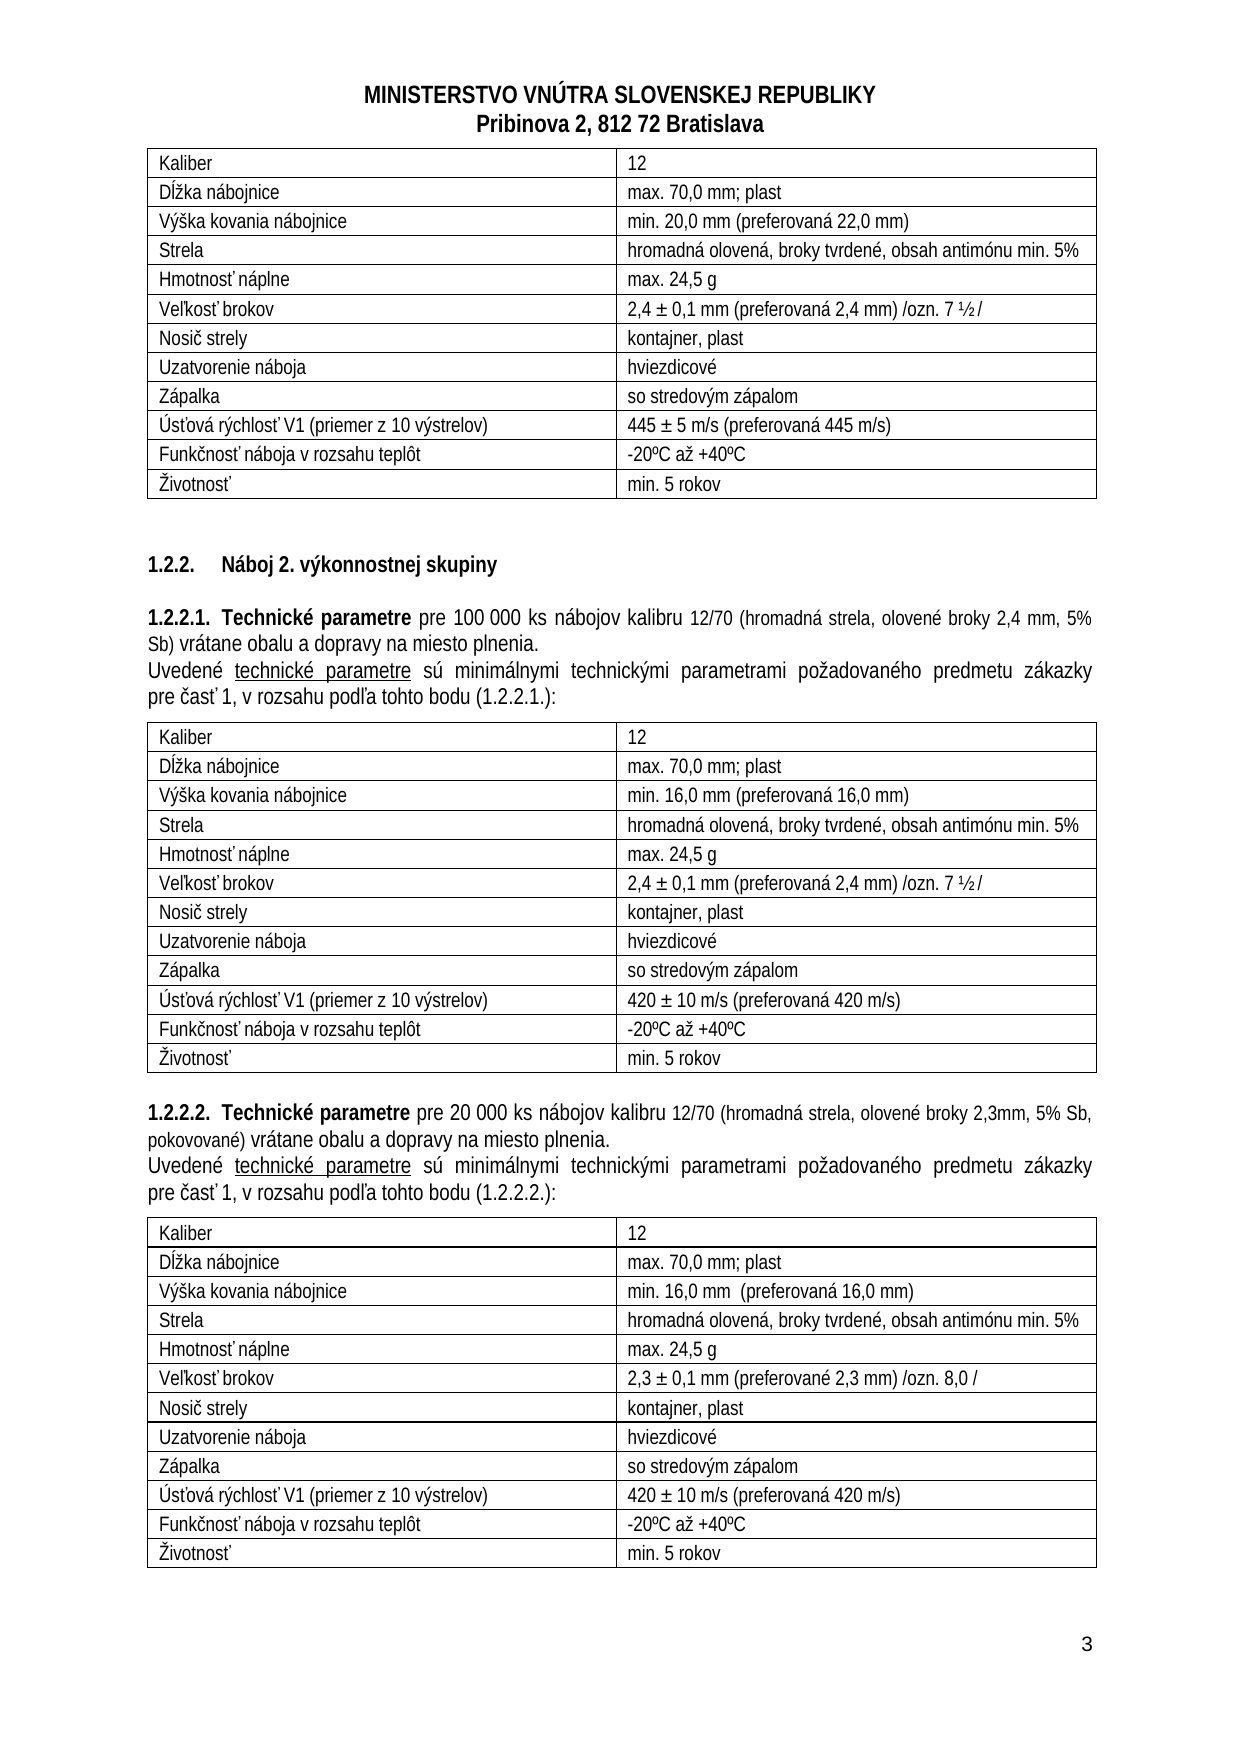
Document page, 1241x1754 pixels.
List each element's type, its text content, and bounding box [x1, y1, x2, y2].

table_cell min. 20,0 mm (preferovaná 22,0 mm) [617, 207, 1096, 235]
table_cell Výška kovania nábojnice [148, 781, 616, 809]
table_header 12 [617, 149, 1096, 177]
table_cell max. 24,5 g [617, 1335, 1096, 1363]
table_cell hviezdicové [617, 353, 1096, 381]
table_cell Výška kovania nábojnice [148, 207, 616, 235]
table_cell Hmotnosť náplne [148, 1335, 616, 1363]
table_cell Zápalka [148, 382, 616, 410]
table_header 12 [617, 723, 1096, 751]
text 1.2.2.2. Technické parametre pre 20 000 ks nábojov kalibru 12/70 (hromadná strela, olovené broky 2,3mm, 5% Sb, pokovované) vrátane obalu a dopravy na miesto plnenia. [148, 1099, 1093, 1152]
table_cell kontajner, plast [617, 1393, 1096, 1421]
table_cell Dĺžka nábojnice [148, 178, 616, 206]
table_cell max. 70,0 mm; plast [617, 178, 1096, 206]
table_cell Úsťová rýchlosť V1 (priemer z 10 výstrelov) [148, 411, 616, 439]
table_cell so stredovým zápalom [617, 956, 1096, 984]
table_cell 2,4 ± 0,1 mm (preferovaná 2,4 mm) /ozn. 7 ½ / [617, 295, 1096, 323]
table_cell so stredovým zápalom [617, 1452, 1096, 1480]
table_cell kontajner, plast [617, 898, 1096, 926]
table_cell hviezdicové [617, 927, 1096, 955]
table_cell Funkčnosť náboja v rozsahu teplôt [148, 1015, 616, 1043]
table_cell Životnosť [148, 1044, 616, 1072]
table_cell min. 5 rokov [617, 470, 1096, 498]
table_header Kaliber [148, 149, 616, 177]
table_header Kaliber [148, 1218, 616, 1246]
table_cell Uzatvorenie náboja [148, 1423, 616, 1451]
table_cell Funkčnosť náboja v rozsahu teplôt [148, 440, 616, 468]
table_cell Veľkosť brokov [148, 869, 616, 897]
table_cell Úsťová rýchlosť V1 (priemer z 10 výstrelov) [148, 1481, 616, 1509]
table_cell 420 ± 10 m/s (preferovaná 420 m/s) [617, 1481, 1096, 1509]
table_cell Životnosť [148, 1539, 616, 1567]
table_cell min. 5 rokov [617, 1044, 1096, 1072]
table_cell Nosič strely [148, 1393, 616, 1421]
table_cell Zápalka [148, 956, 616, 984]
text Uvedené technické parametre sú minimálnymi technickými parametrami požadovaného predmetu zákazky pre časť 1, v rozsahu podľa tohto bodu (1.2.2.1.): [148, 657, 1093, 709]
table_cell kontajner, plast [617, 324, 1096, 352]
table_cell Hmotnosť náplne [148, 265, 616, 293]
text 1.2.2.1. Technické parametre pre 100 000 ks nábojov kalibru 12/70 (hromadná strela, olovené broky 2,4 mm, 5% Sb) vrátane obalu a dopravy na miesto plnenia. [148, 604, 1093, 657]
table_cell max. 24,5 g [617, 265, 1096, 293]
table_header Kaliber [148, 723, 616, 751]
table_cell Uzatvorenie náboja [148, 353, 616, 381]
table_cell -20ºC až +40ºC [617, 440, 1096, 468]
table_cell -20ºC až +40ºC [617, 1510, 1096, 1538]
table_cell Uzatvorenie náboja [148, 927, 616, 955]
table_cell Strela [148, 236, 616, 264]
table_cell hromadná olovená, broky tvrdené, obsah antimónu min. 5% [617, 811, 1096, 839]
table_cell min. 5 rokov [617, 1539, 1096, 1567]
table_cell max. 70,0 mm; plast [617, 752, 1096, 780]
table_cell Strela [148, 811, 616, 839]
table_cell so stredovým zápalom [617, 382, 1096, 410]
table_cell -20ºC až +40ºC [617, 1015, 1096, 1043]
table_header 12 [617, 1218, 1096, 1246]
table_cell 445 ± 5 m/s (preferovaná 445 m/s) [617, 411, 1096, 439]
table_cell Životnosť [148, 470, 616, 498]
table_cell Strela [148, 1306, 616, 1334]
table_cell min. 16,0 mm (preferovaná 16,0 mm) [617, 1277, 1096, 1305]
table_cell Veľkosť brokov [148, 295, 616, 323]
table_cell min. 16,0 mm (preferovaná 16,0 mm) [617, 781, 1096, 809]
table_cell Úsťová rýchlosť V1 (priemer z 10 výstrelov) [148, 986, 616, 1014]
table_cell Nosič strely [148, 898, 616, 926]
table_cell Veľkosť brokov [148, 1364, 616, 1392]
text 1.2.2. Náboj 2. výkonnostnej skupiny [148, 551, 1093, 578]
table_cell max. 70,0 mm; plast [617, 1248, 1096, 1276]
table_cell Nosič strely [148, 324, 616, 352]
table_cell 2,3 ± 0,1 mm (preferované 2,3 mm) /ozn. 8,0 / [617, 1364, 1096, 1392]
table_cell Výška kovania nábojnice [148, 1277, 616, 1305]
table_cell Dĺžka nábojnice [148, 1248, 616, 1276]
table_cell 420 ± 10 m/s (preferovaná 420 m/s) [617, 986, 1096, 1014]
text Uvedené technické parametre sú minimálnymi technickými parametrami požadovaného predmetu zákazky pre časť 1, v rozsahu podľa tohto bodu (1.2.2.2.): [148, 1152, 1093, 1205]
table_cell Funkčnosť náboja v rozsahu teplôt [148, 1510, 616, 1538]
table_cell max. 24,5 g [617, 840, 1096, 868]
table_cell hromadná olovená, broky tvrdené, obsah antimónu min. 5% [617, 1306, 1096, 1334]
table_cell Zápalka [148, 1452, 616, 1480]
table_cell hviezdicové [617, 1423, 1096, 1451]
table_cell hromadná olovená, broky tvrdené, obsah antimónu min. 5% [617, 236, 1096, 264]
table_cell Dĺžka nábojnice [148, 752, 616, 780]
table_cell Hmotnosť náplne [148, 840, 616, 868]
table_cell 2,4 ± 0,1 mm (preferovaná 2,4 mm) /ozn. 7 ½ / [617, 869, 1096, 897]
